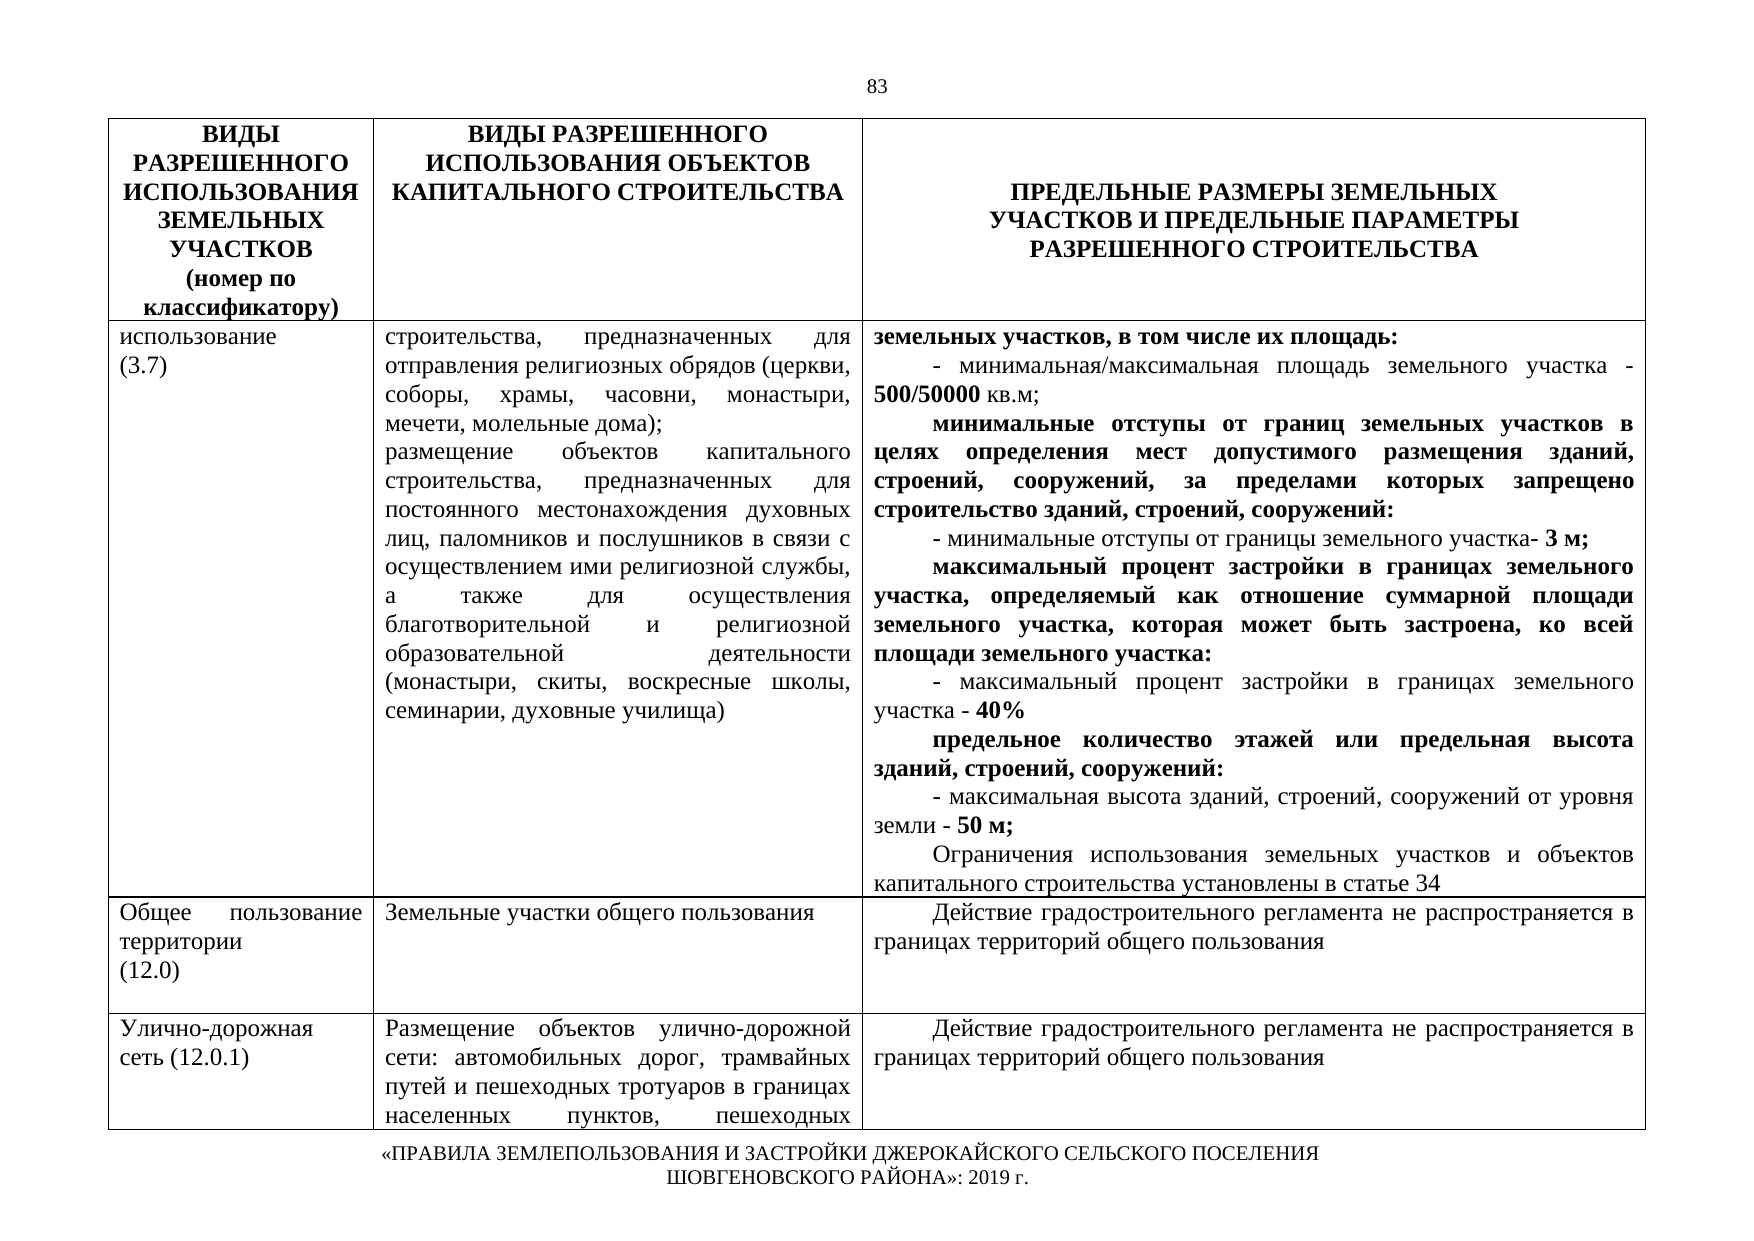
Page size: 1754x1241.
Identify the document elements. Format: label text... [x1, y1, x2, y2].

table_cell Улично-дорожная сеть (12.0.1) [109, 1014, 373, 1128]
table_cell Действие градостроительного регламента не распространяется в границах территорий общего пользования [863, 898, 1645, 1012]
table_cell Общее пользование территории (12.0) [109, 898, 373, 1012]
table_cell Религиозное использование (3.7) [109, 321, 373, 896]
table_header ПРЕДЕЛЬНЫЕ РАЗМЕРЫ ЗЕМЕЛЬНЫХ УЧАСТКОВ И ПРЕДЕЛЬНЫЕ ПАРАМЕТРЫ РАЗРЕШЕННОГО СТРОИТЕЛЬСТВА [863, 119, 1645, 320]
table_cell Действие градостроительного регламента не распространяется в границах территорий общего пользования [863, 1014, 1645, 1128]
table_header ВИДЫ РАЗРЕШЕННОГО ИСПОЛЬЗОВАНИЯ ОБЪЕКТОВ КАПИТАЛЬНОГО СТРОИТЕЛЬСТВА [374, 119, 862, 320]
table_cell Земельные участки общего пользования [374, 898, 862, 1012]
table_header ВИДЫ РАЗРЕШЕННОГО ИСПОЛЬЗОВАНИЯ ЗЕМЕЛЬНЫХ УЧАСТКОВ (номер по классификатору) [109, 119, 373, 320]
